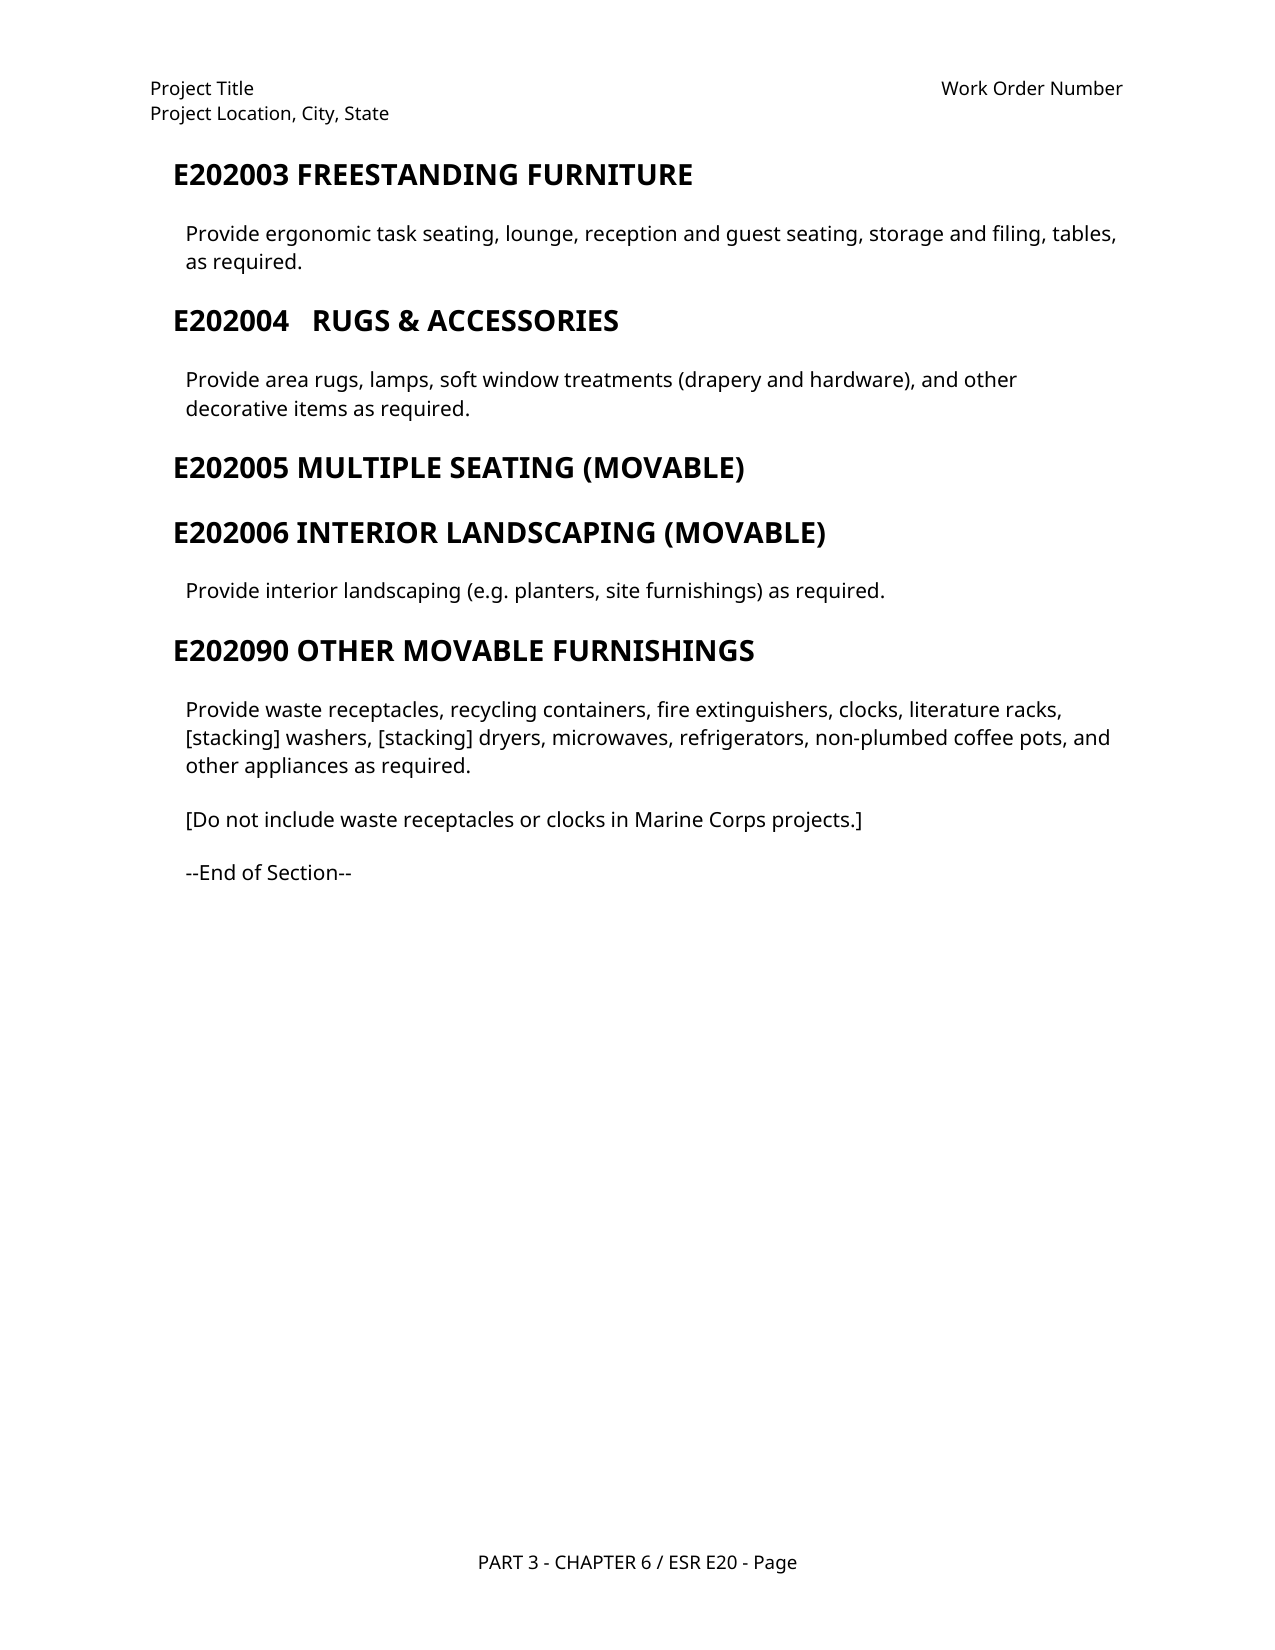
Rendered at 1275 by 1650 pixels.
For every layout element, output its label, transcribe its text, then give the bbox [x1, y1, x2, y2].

text E202005 MULTIPLE SEATING (MOVABLE) [150, 447, 1125, 487]
text Provide area rugs, lamps, soft window treatments (drapery and hardware), and other decorative items as required. [185, 365, 1125, 422]
text Provide ergonomic task seating, lounge, reception and guest seating, storage and filing, tables, as required. [185, 219, 1125, 276]
text --End of Section-- [185, 858, 1125, 887]
text E202003 FREESTANDING FURNITURE [150, 154, 1125, 194]
text E202004 RUGS & ACCESSORIES [150, 301, 1125, 340]
text Provide interior landscaping (e.g. planters, site furnishings) as required. [185, 577, 1125, 605]
text [Do not include waste receptacles or clocks in Marine Corps projects.] [185, 805, 1125, 833]
text Provide waste receptacles, recycling containers, fire extinguishers, clocks, literature racks, [stacking] washers, [stacking] dryers, microwaves, refrigerators, non-plumbed coffee pots, and other appliances as required. [185, 695, 1125, 780]
text E202090 OTHER MOVABLE FURNISHINGS [150, 630, 1125, 670]
text E202006 INTERIOR LANDSCAPING (MOVABLE) [150, 512, 1125, 552]
